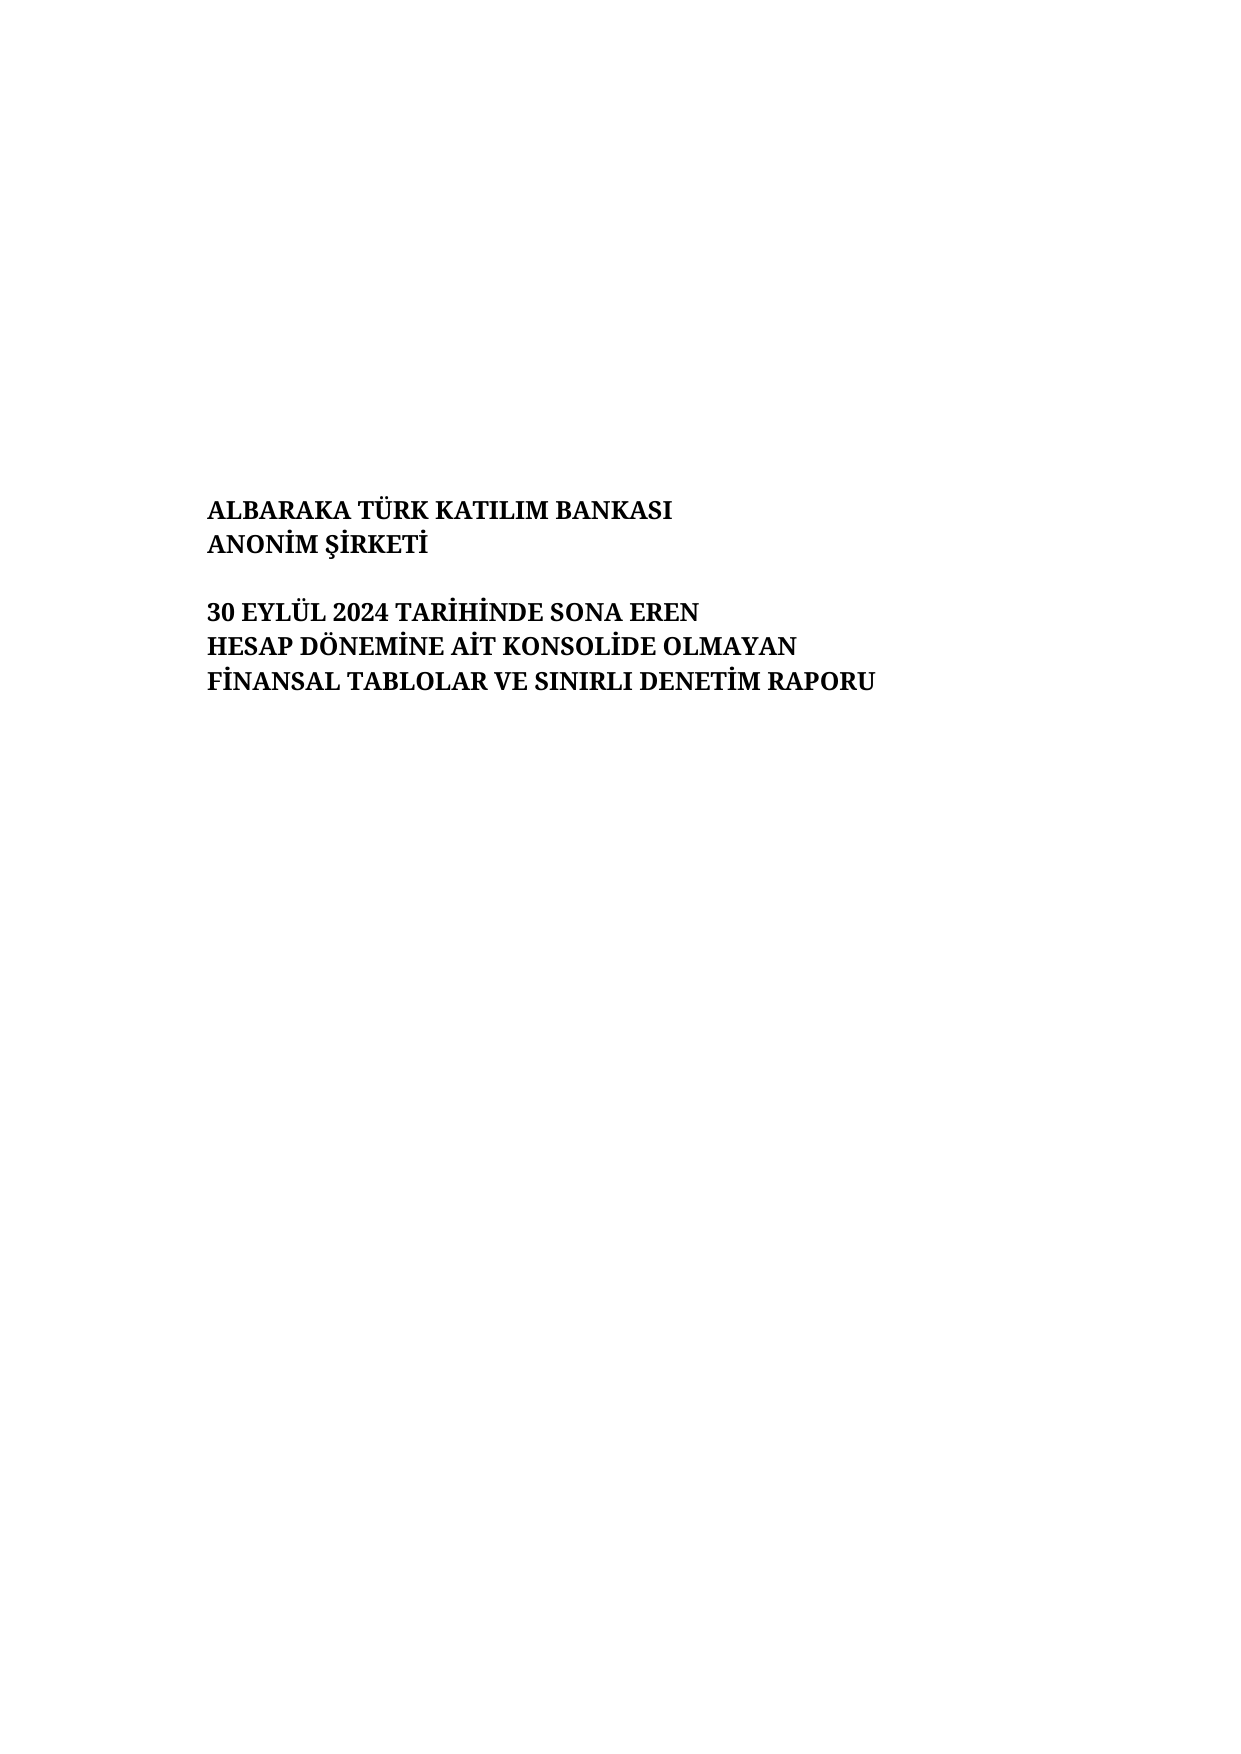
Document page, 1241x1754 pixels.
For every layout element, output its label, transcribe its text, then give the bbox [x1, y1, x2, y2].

title 30 EYLÜL 2024 TARİHİNDE SONA EREN [207, 595, 1213, 629]
title FİNANSAL TABLOLAR VE SINIRLI DENETİM RAPORU [207, 663, 1122, 697]
title ALBARAKA TÜRK KATILIM BANKASI [207, 493, 1122, 527]
title HESAP DÖNEMİNE AİT KONSOLİDE OLMAYAN [207, 629, 1213, 663]
title ANONİM ŞİRKETİ [207, 527, 1122, 561]
